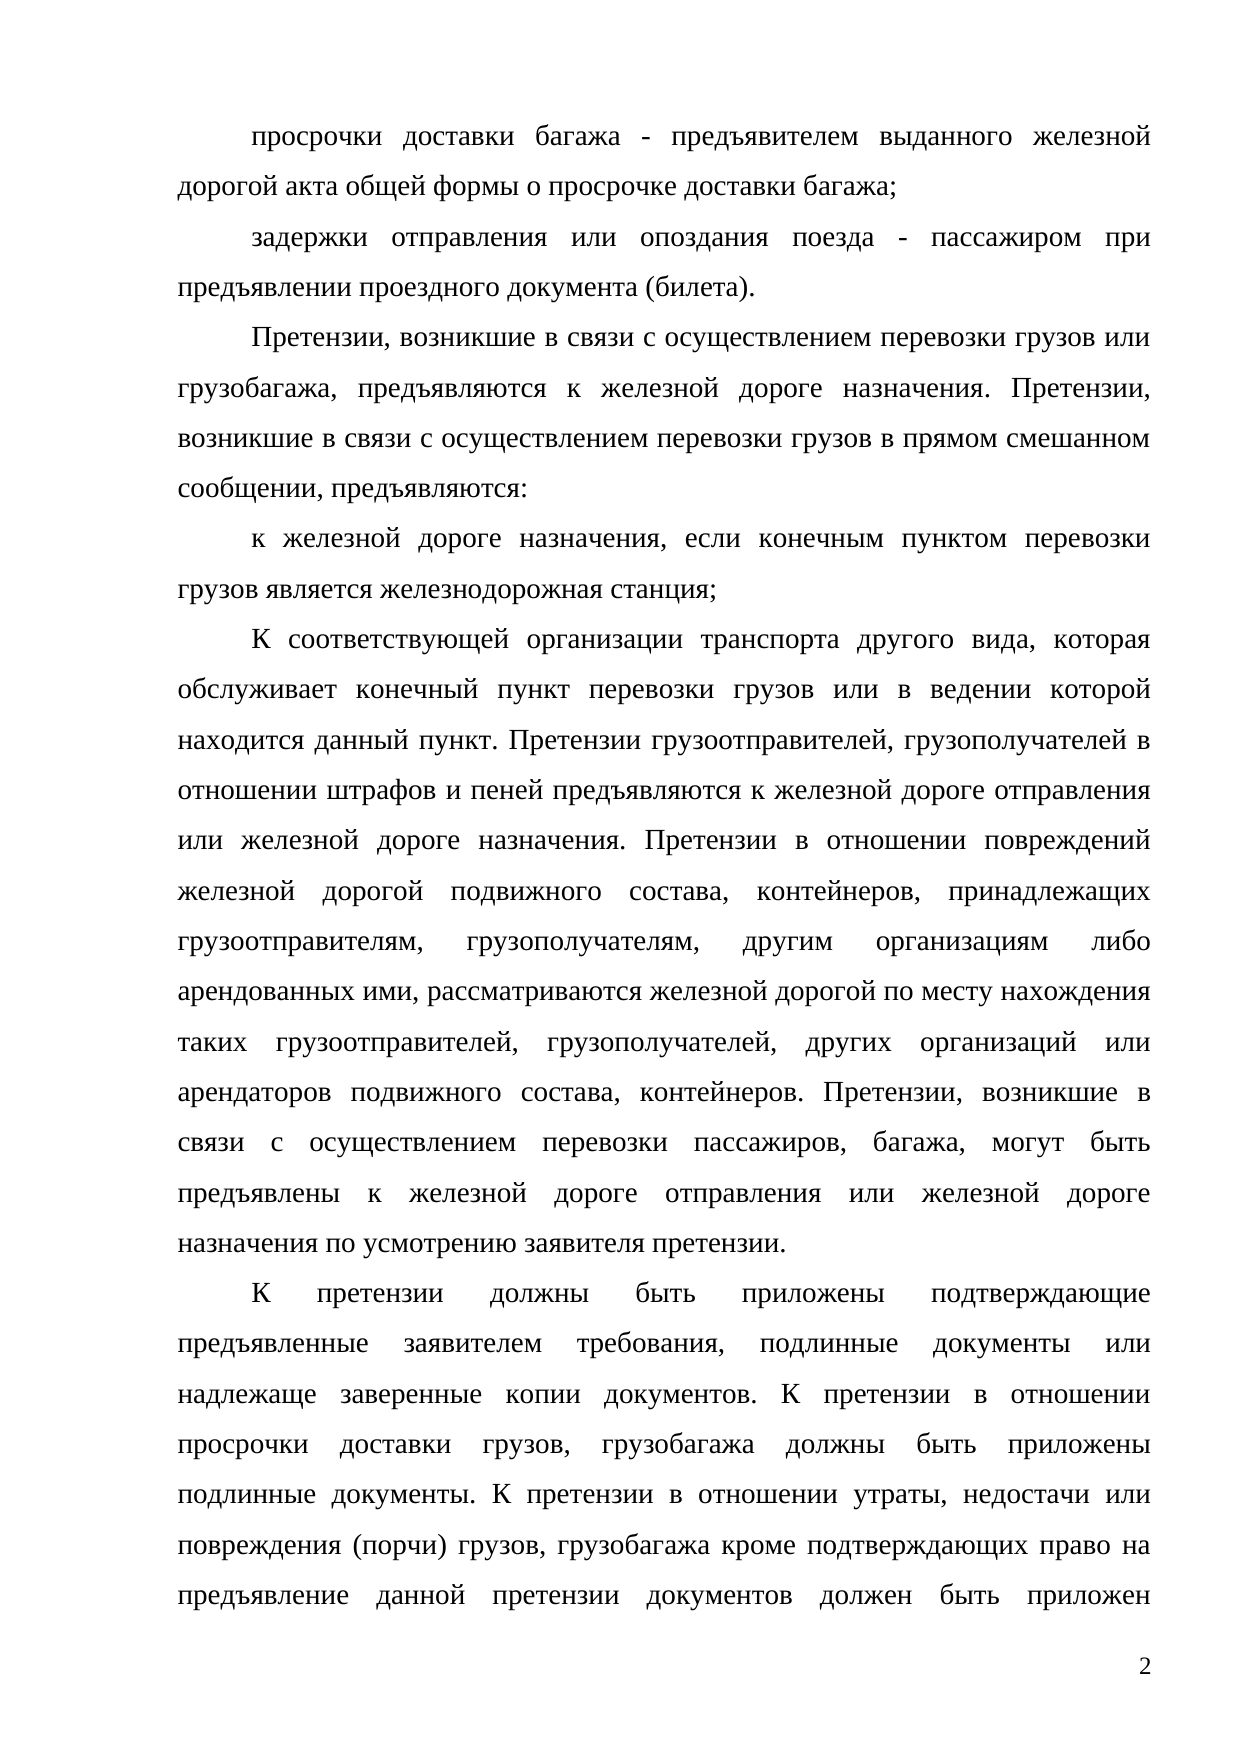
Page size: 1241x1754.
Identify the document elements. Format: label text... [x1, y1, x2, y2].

text К соответствующей организации транспорта другого вида, которая обслуживает конечный пункт перевозки грузов или в ведении которой находится данный пункт. Претензии грузоотправителей, грузополучателей в отношении штрафов и пеней предъявляются к железной дороге отправления или железной дороге назначения. Претензии в отношении повреждений железной дорогой подвижного состава, контейнеров, принадлежащих грузоотправителям, грузополучателям, другим организациям либо арендованных ими, рассматриваются железной дорогой по месту нахождения таких грузоотправителей, грузополучателей, других организаций или арендаторов подвижного состава, контейнеров. Претензии, возникшие в связи с осуществлением перевозки пассажиров, багажа, могут быть предъявлены к железной дороге отправления или железной дороге назначения по усмотрению заявителя претензии. [177, 621, 1152, 1258]
text к железной дороге назначения, если конечным пунктом перевозки грузов является железнодорожная станция; [177, 521, 1152, 604]
text просрочки доставки багажа - предъявителем выданного железной дорогой акта общей формы о просрочке доставки багажа; [177, 118, 1152, 202]
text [177, 1275, 1152, 1611]
text Претензии, возникшие в связи с осуществлением перевозки грузов или грузобагажа, предъявляются к железной дороге назначения. Претензии, возникшие в связи с осуществлением перевозки грузов в прямом смешанном сообщении, предъявляются: [177, 319, 1152, 504]
text задержки отправления или опоздания поезда - пассажиром при предъявлении проездного документа (билета). [177, 219, 1152, 303]
